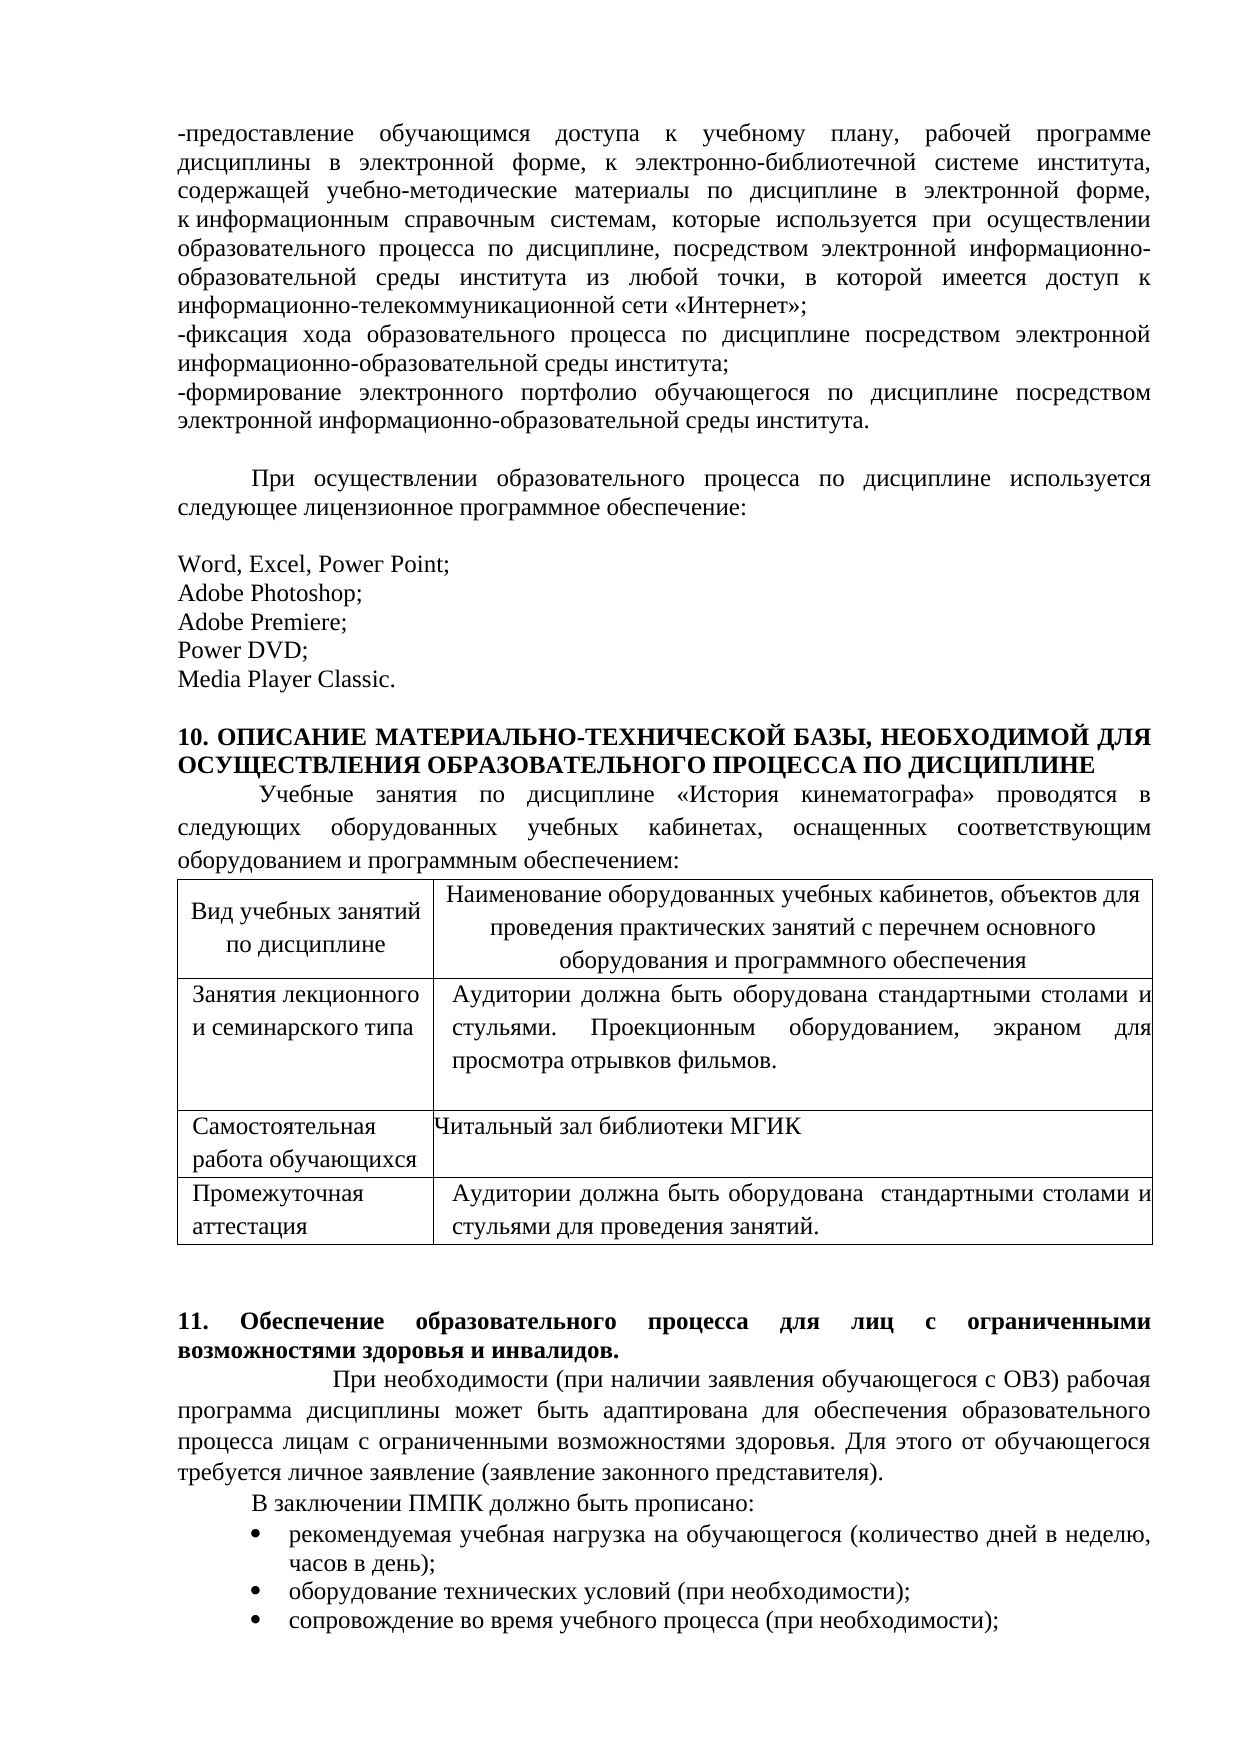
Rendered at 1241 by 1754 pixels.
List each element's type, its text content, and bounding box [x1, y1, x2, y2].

table_cell Аудитории должна быть оборудована стандартными столами и стульями для проведения занятий. [434, 1178, 1152, 1243]
table_cell Занятия лекционного и семинарского типа [178, 979, 433, 1110]
table_cell Промежуточная аттестация [178, 1178, 433, 1243]
text При осуществлении образовательного процесса по дисциплине используется следующее лицензионное программное обеспечение: [177, 463, 1152, 521]
text -предоставление обучающимся доступа к учебному плану, рабочей программе дисциплины в электронной форме, к электронно-библиотечной системе института, содержащей учебно-методические материалы по дисциплине в электронной форме, к информационным справочным системам, которые используется при осуществлении образовательного процесса по дисциплине, посредством электронной информационно-образовательной среды института из любой точки, в которой имеется доступ к информационно-телекоммуникационной сети «Интернет»; [177, 118, 1152, 319]
text Adobe Photoshop; [177, 578, 1152, 607]
text При необходимости (при наличии заявления обучающегося с ОВЗ) рабочая программа дисциплины может быть адаптирована для обеспечения образовательного процесса лицам с ограниченными возможностями здоровья. Для этого от обучающегося требуется личное заявление (заявление законного представителя). [177, 1364, 1152, 1486]
text Учебные занятия по дисциплине «История кинематографа» проводятся в следующих оборудованных учебных кабинетах, оснащенных соответствующим оборудованием и программным обеспечением: [177, 779, 1152, 874]
table_cell Самостоятельная работа обучающихся [178, 1111, 433, 1177]
table_header Наименование оборудованных учебных кабинетов, объектов для проведения практических занятий с перечнем основного оборудования и программного обеспечения [434, 880, 1152, 978]
list сопровождение во время учебного процесса (при необходимости); [251, 1605, 1152, 1634]
text В заключении ПМПК должно быть прописано: [177, 1488, 1152, 1517]
text 11. Обеспечение образовательного процесса для лиц с ограниченными возможностями здоровья и инвалидов. [177, 1306, 1152, 1364]
text 10. ОПИСАНИЕ МАТЕРИАЛЬНО-ТЕХНИЧЕСКОЙ БАЗЫ, НЕОБХОДИМОЙ ДЛЯ ОСУЩЕСТВЛЕНИЯ ОБРАЗОВАТЕЛЬНОГО ПРОЦЕССА ПО ДИСЦИПЛИНЕ [177, 722, 1152, 779]
table_cell Читальный зал библиотеки МГИК [434, 1111, 1152, 1177]
table_cell Аудитории должна быть оборудована стандартными столами и стульями. Проекционным оборудованием, экраном для просмотра отрывков фильмов. [434, 979, 1152, 1110]
text -фиксация хода образовательного процесса по дисциплине посредством электронной информационно-образовательной среды института; [177, 319, 1152, 377]
text -формирование электронного портфолио обучающегося по дисциплине посредством электронной информационно-образовательной среды института. [177, 377, 1152, 434]
text Wогd, Ехсеl, Powег Роint; [177, 549, 1152, 578]
list рекомендуемая учебная нагрузка на обучающегося (количество дней в неделю, часов в день); [251, 1519, 1152, 1576]
table_header Вид учебных занятий по дисциплине [178, 880, 433, 978]
text Media Player Classic. [177, 664, 1152, 693]
text Power DVD; [177, 636, 1152, 664]
list оборудование технических условий (при необходимости); [251, 1576, 1152, 1605]
text Adobe Premiere; [177, 607, 1152, 636]
